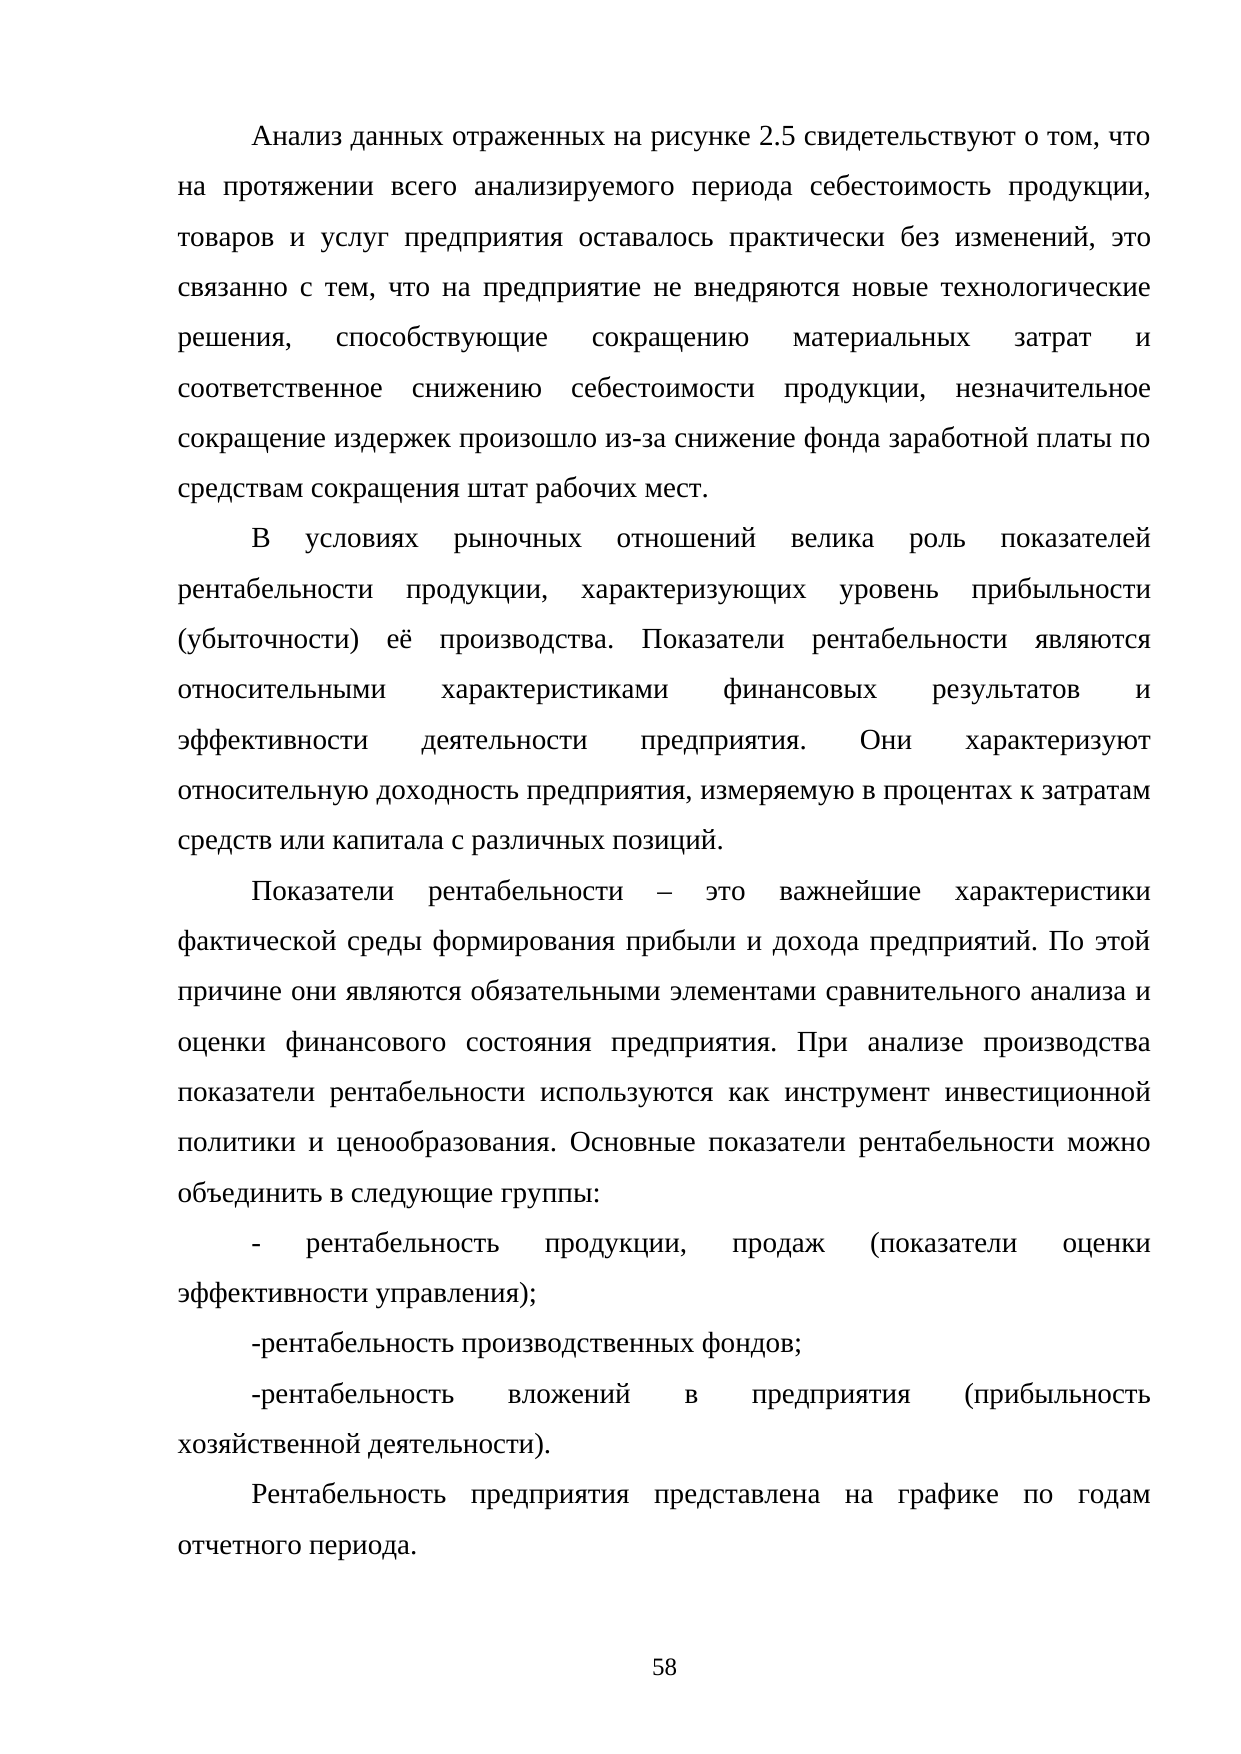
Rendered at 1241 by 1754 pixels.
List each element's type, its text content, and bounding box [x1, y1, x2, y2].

text Показатели рентабельности – это важнейшие характеристики фактической среды формирования прибыли и дохода предприятий. По этой причине они являются обязательными элементами сравнительного анализа и оценки финансового состояния предприятия. При анализе производства показатели рентабельности используются как инструмент инвестиционной политики и ценообразования. Основные показатели рентабельности можно объединить в следующие группы: [177, 873, 1152, 1208]
text - рентабельность продукции, продаж (показатели оценки эффективности управления); [177, 1225, 1152, 1309]
text Рентабельность предприятия представлена на графике по годам отчетного периода. [177, 1477, 1152, 1560]
text -рентабельность производственных фондов; [177, 1326, 1152, 1359]
text Анализ данных отраженных на рисунке 2.5 свидетельствуют о том, что на протяжении всего анализируемого периода себестоимость продукции, товаров и услуг предприятия оставалось практически без изменений, это связанно с тем, что на предприятие не внедряются новые технологические решения, способствующие сокращению материальных затрат и соответственное снижению себестоимости продукции, незначительное сокращение издержек произошло из-за снижение фонда заработной платы по средствам сокращения штат рабочих мест. [177, 118, 1152, 504]
text -рентабельность вложений в предприятия (прибыльность хозяйственной деятельности). [177, 1376, 1152, 1460]
text В условиях рыночных отношений велика роль показателей рентабельности продукции, характеризующих уровень прибыльности (убыточности) её производства. Показатели рентабельности являются относительными характеристиками финансовых результатов и эффективности деятельности предприятия. Они характеризуют относительную доходность предприятия, измеряемую в процентах к затратам средств или капитала с различных позиций. [177, 521, 1152, 856]
